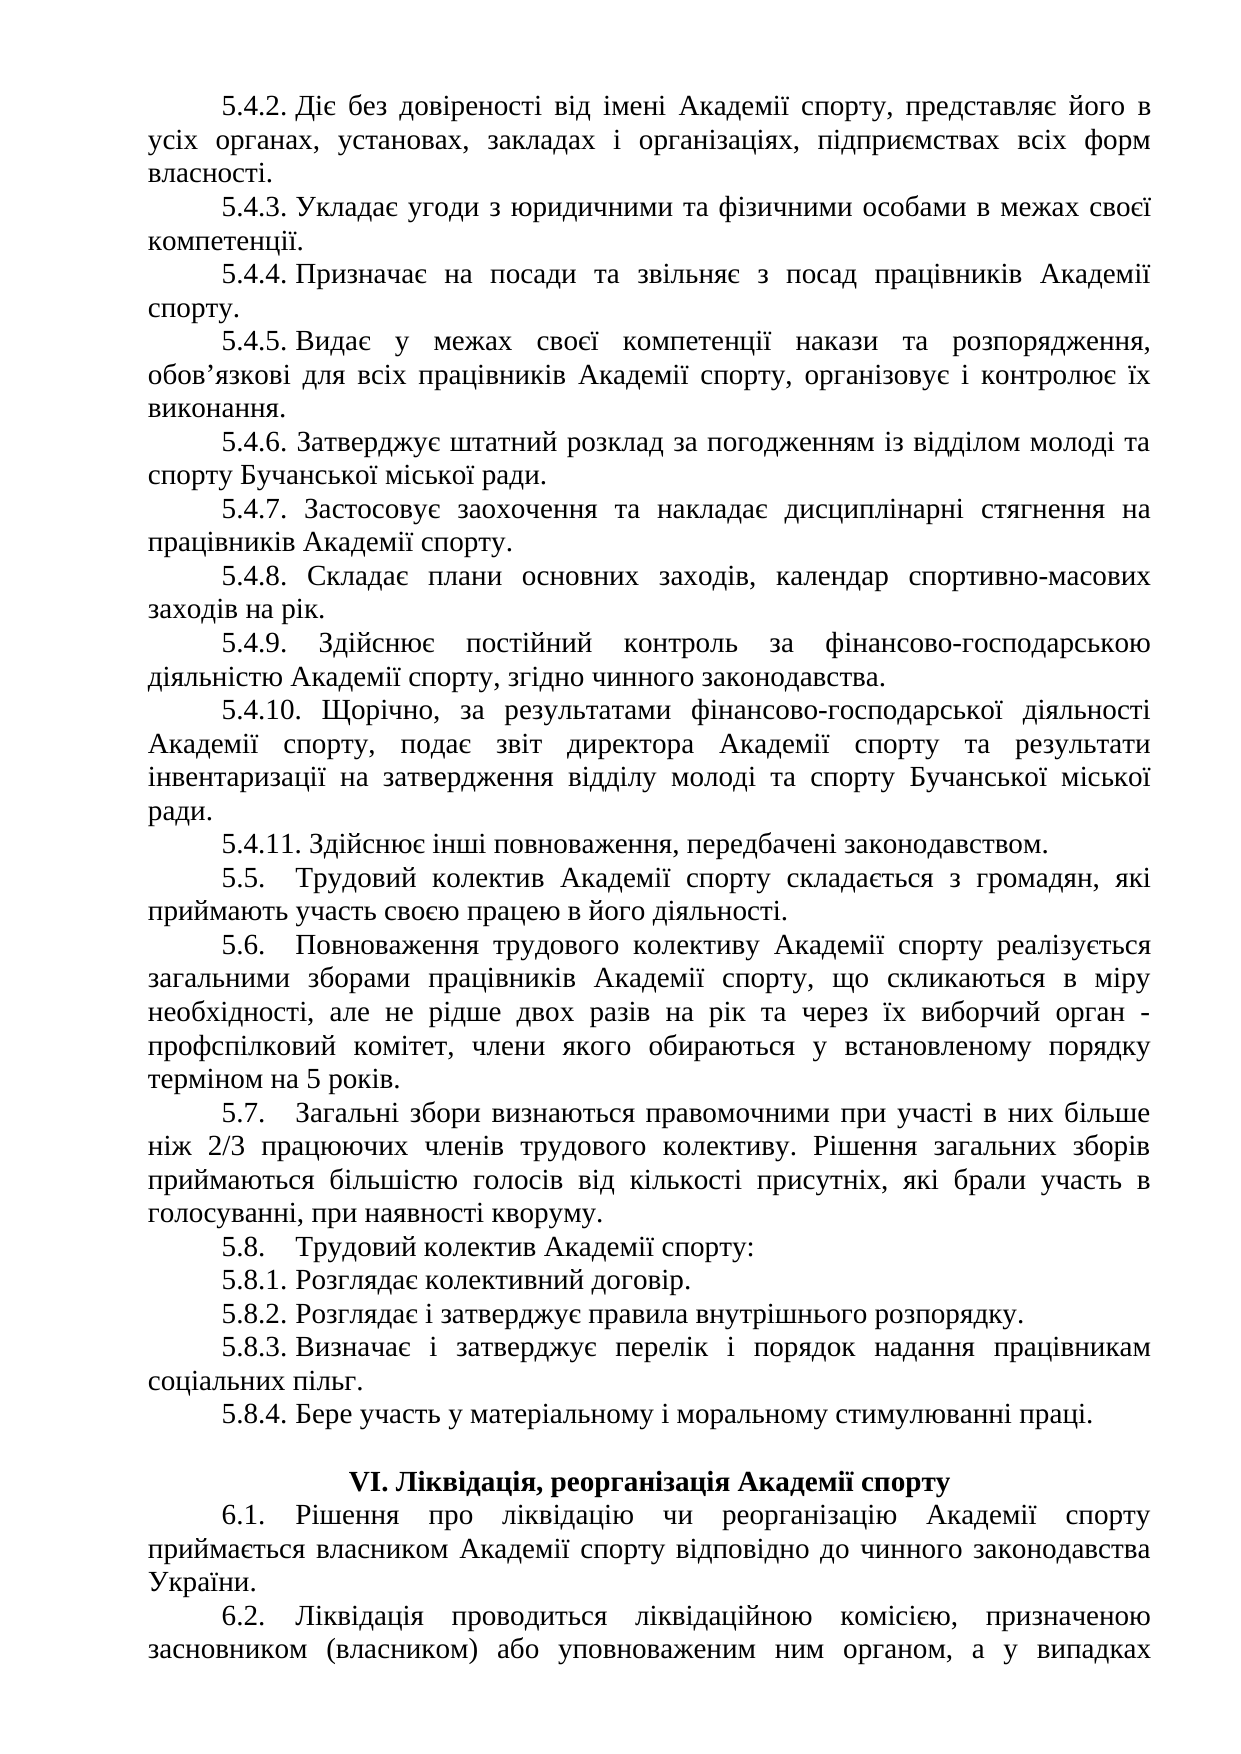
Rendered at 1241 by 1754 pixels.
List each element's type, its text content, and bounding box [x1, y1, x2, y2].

text 5.4.6. Затверджує штатний розклад за погодженням із відділом молоді та спорту Бучанської міської ради. [148, 424, 1152, 491]
text 5.4.5. Видає у межах своєї компетенції накази та розпорядження, обов’язкові для всіх працівників Академії спорту, організовує і контролює їх виконання. [148, 323, 1152, 424]
text 5.8.3. Визначає і затверджує перелік і порядок надання працівникам соціальних пільг. [148, 1329, 1152, 1397]
text 5.5. Трудовий колектив Академії спорту складається з громадян, які приймають участь своєю працею в його діяльності. [148, 860, 1152, 927]
text VI. Ліквідація, реорганізація Академії спорту [148, 1464, 1152, 1497]
text 5.4.2. Діє без довіреності від імені Академії спорту, представляє його в усіх органах, установах, закладах і організаціях, підприємствах всіх форм власності. [148, 88, 1152, 189]
text 5.6. Повноваження трудового колективу Академії спорту реалізується загальними зборами працівників Академії спорту, що скликаються в міру необхідності, але не рідше двох разів на рік та через їх виборчий орган - профспілковий комітет, члени якого обираються у встановленому порядку терміном на 5 років. [148, 927, 1152, 1095]
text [148, 1598, 1152, 1665]
text 5.7. Загальні збори визнаються правомочними при участі в них більше ніж 2/3 працюючих членів трудового колективу. Рішення загальних зборів приймаються більшістю голосів від кількості присутніх, які брали участь в голосуванні, при наявності кворуму. [148, 1095, 1152, 1229]
text 6.1. Рішення про ліквідацію чи реорганізацію Академії спорту приймається власником Академії спорту відповідно до чинного законодавства України. [148, 1497, 1152, 1598]
text 5.4.8. Складає плани основних заходів, календар спортивно-масових заходів на рік. [148, 558, 1152, 625]
text 5.4.3. Укладає угоди з юридичними та фізичними особами в межах своєї компетенції. [148, 189, 1152, 256]
text 5.4.4. Призначає на посади та звільняє з посад працівників Академії спорту. [148, 256, 1152, 323]
text 5.8.2. Розглядає і затверджує правила внутрішнього розпорядку. [148, 1296, 1152, 1329]
text 5.4.7. Застосовує заохочення та накладає дисциплінарні стягнення на працівників Академії спорту. [148, 491, 1152, 558]
text 5.4.11. Здійснює інші повноваження, передбачені законодавством. [148, 826, 1152, 860]
text 5.8.4. Бере участь у матеріальному і моральному стимулюванні праці. [148, 1397, 1152, 1430]
text 5.4.10. Щорічно, за результатами фінансово-господарської діяльності Академії спорту, подає звіт директора Академії спорту та результати інвентаризації на затвердження відділу молоді та спорту Бучанської міської ради. [148, 692, 1152, 826]
text 5.4.9. Здійснює постійний контроль за фінансово-господарською діяльністю Академії спорту, згідно чинного законодавства. [148, 625, 1152, 692]
text 5.8. Трудовий колектив Академії спорту: [148, 1229, 1152, 1262]
text 5.8.1. Розглядає колективний договір. [148, 1262, 1152, 1296]
